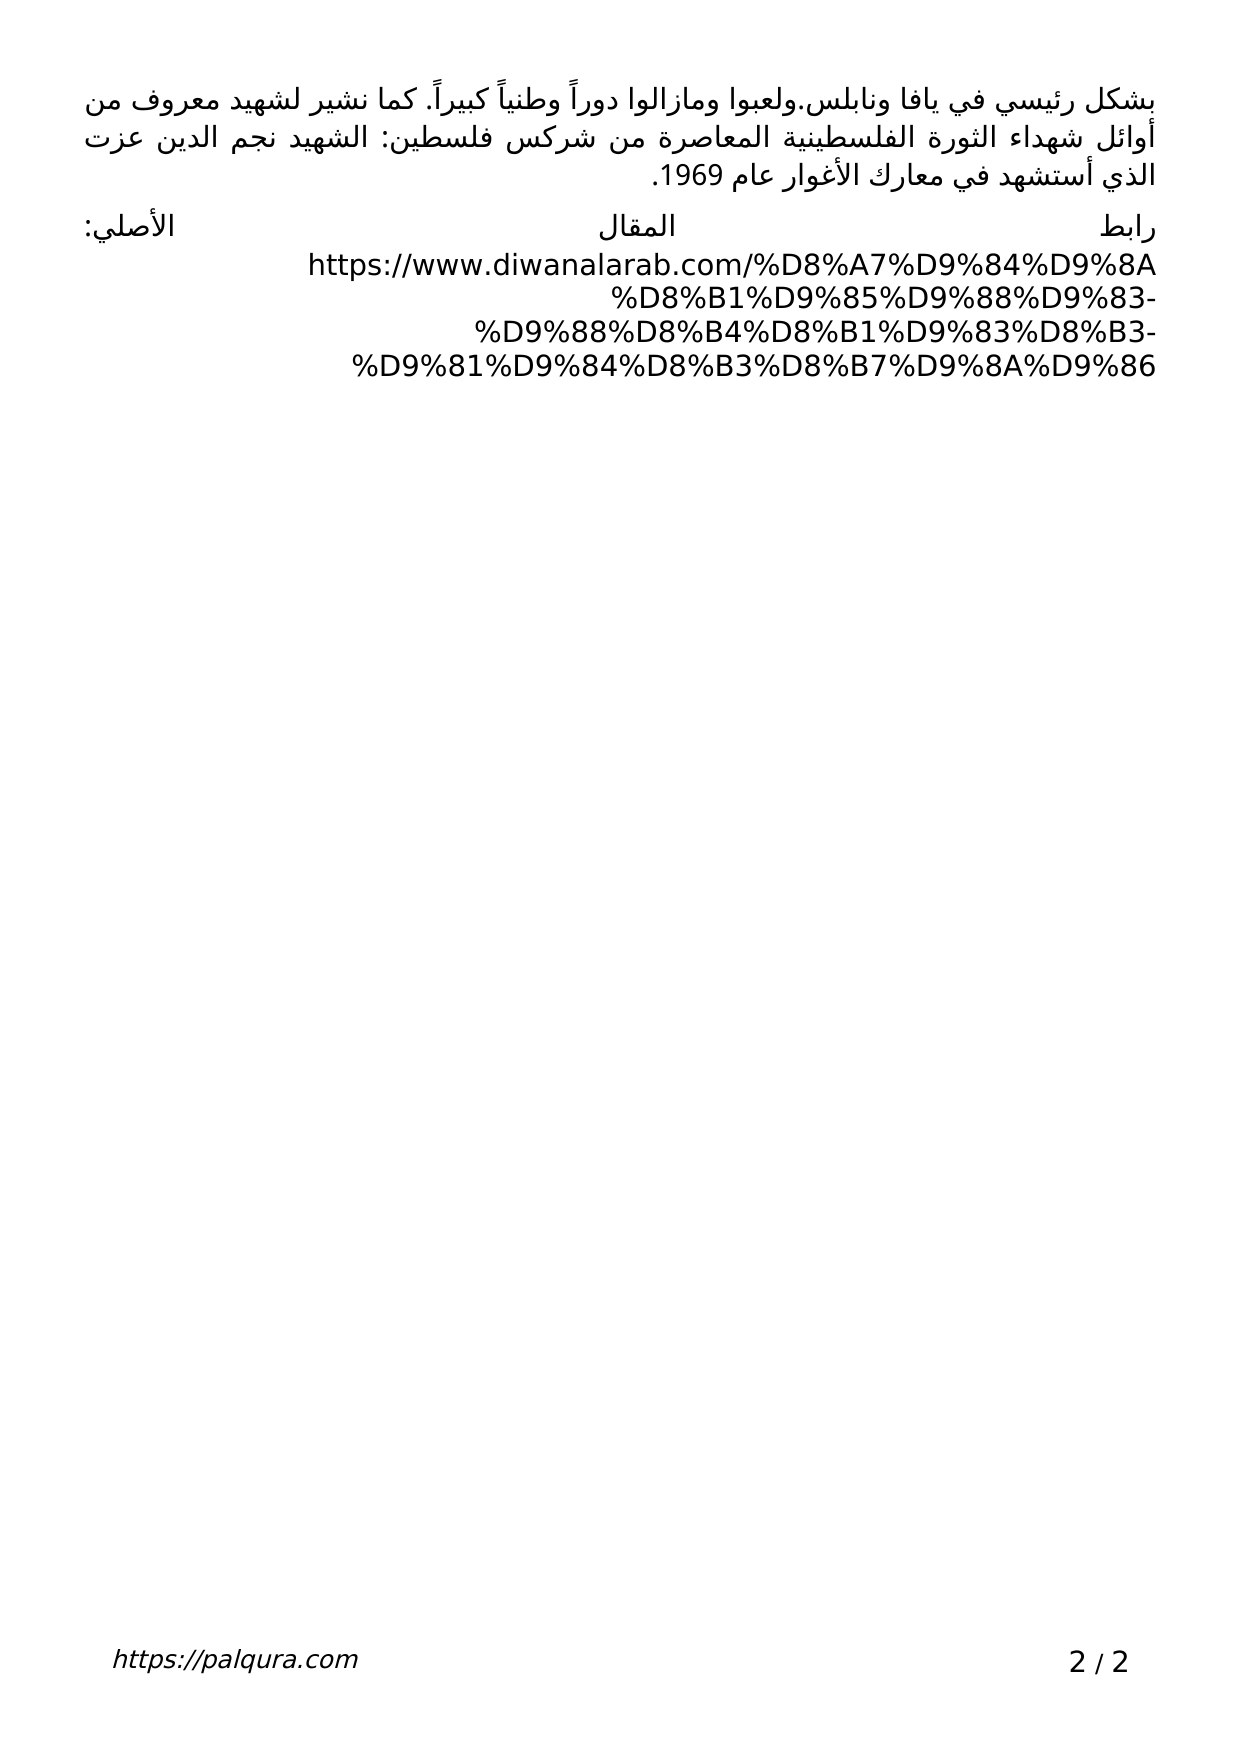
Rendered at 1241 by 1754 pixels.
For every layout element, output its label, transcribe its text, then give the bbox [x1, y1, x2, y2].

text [83, 83, 1157, 197]
text رابط المقال الأصلي: https://www.diwanalarab.com/%D8%A7%D9%84%D9%8A%D8%B1%D9%85%D9%88%D9%83-%D9%88%D8%B4%D8%B1%D9%83%D8%B3-%D9%81%D9%84%D8%B3%D8%B7%D9%8A%D9%86 [83, 210, 1157, 384]
